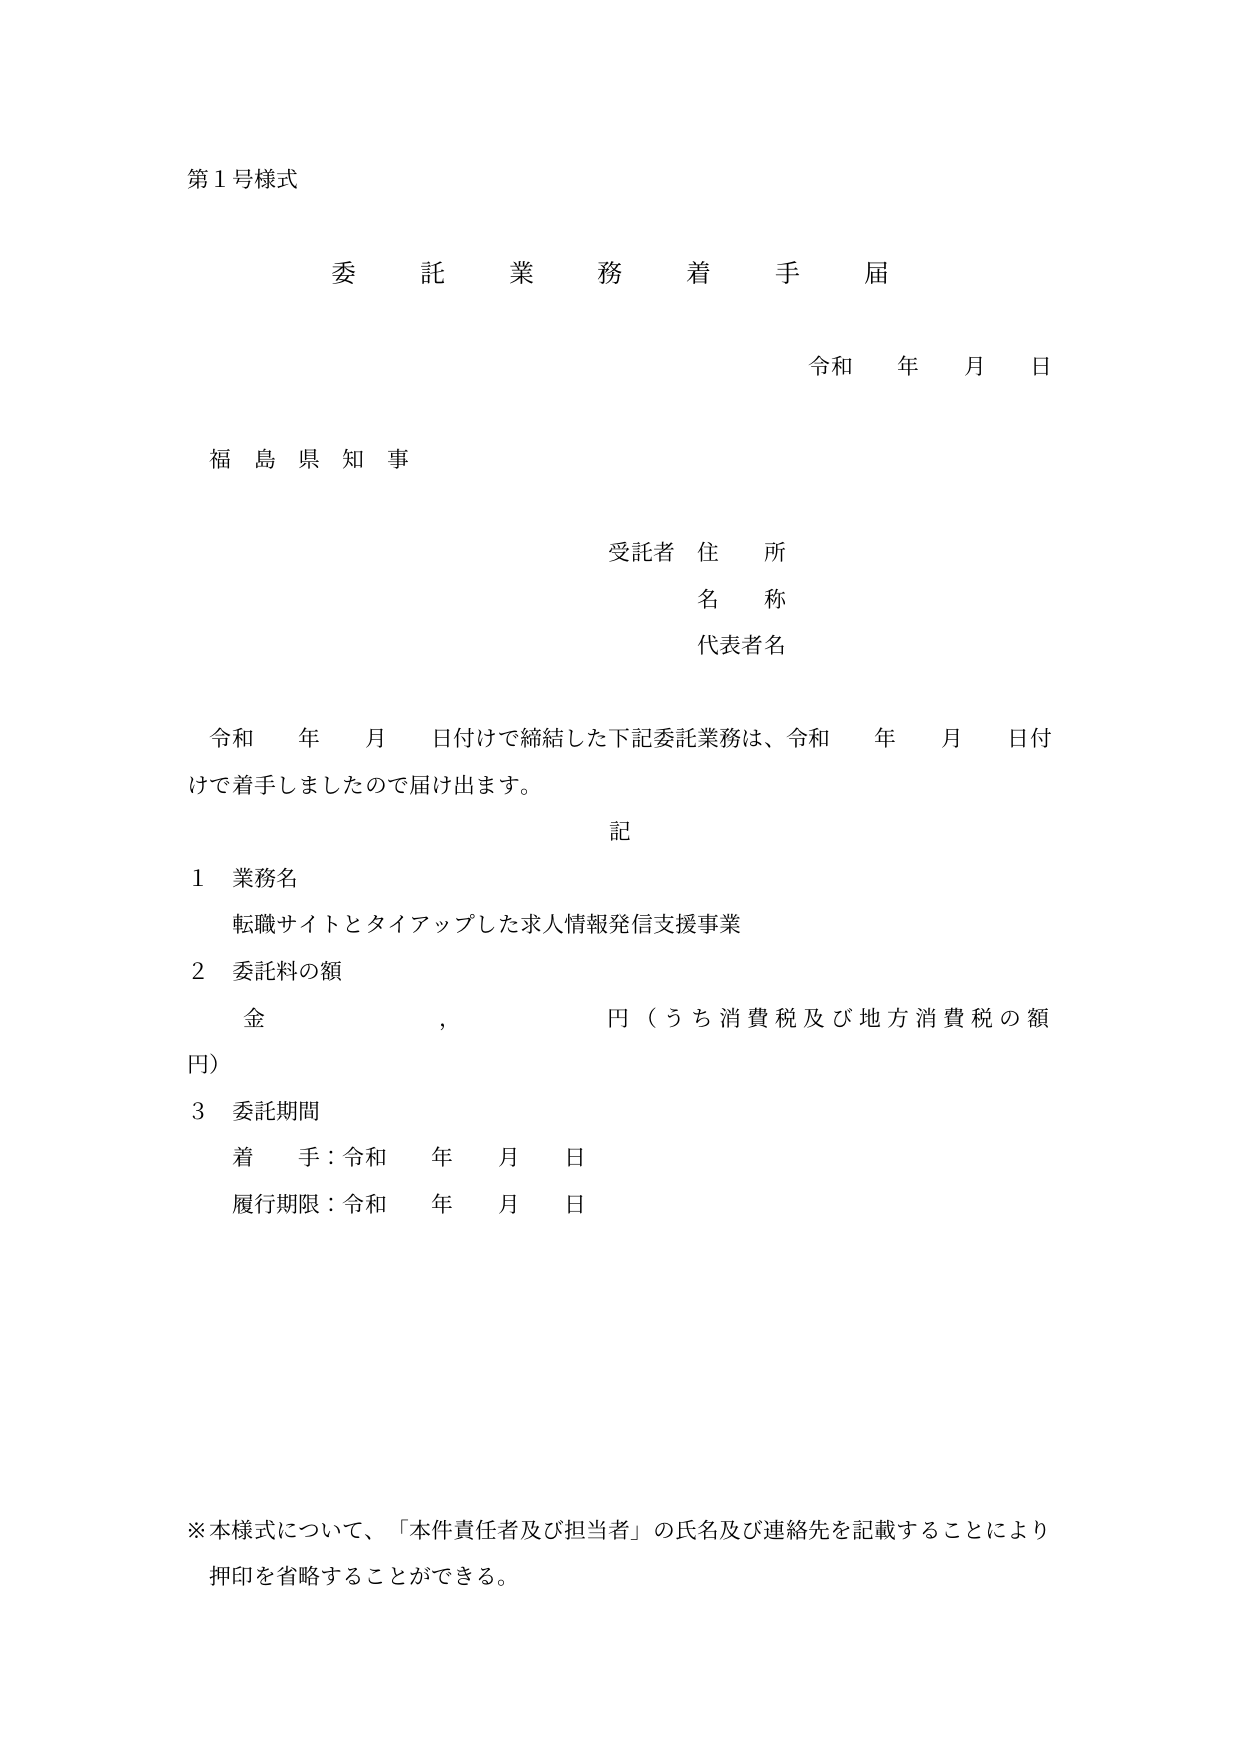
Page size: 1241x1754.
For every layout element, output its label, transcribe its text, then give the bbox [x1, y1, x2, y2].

text ２ 委託料の額 [187, 947, 1053, 993]
text 名 称 [187, 574, 1053, 621]
text ※本様式について、「本件責任者及び担当者」の氏名及び連絡先を記載することにより押印を省略することができる。 [187, 1506, 1053, 1599]
text 委 託 業 務 着 手 届 [187, 248, 1053, 295]
text 着 手：令和 年 月 日 [187, 1133, 1053, 1179]
text ３ 委託期間 [187, 1086, 1053, 1133]
text 福 島 県 知 事 [187, 434, 1053, 481]
text 令和 年 月 日 [187, 341, 1053, 388]
text 令和 年 月 日付けで締結した下記委託業務は、令和 年 月 日付けで着手しましたので届け出ます。 [187, 714, 1053, 807]
text １ 業務名 [187, 854, 1053, 900]
text 金 ， 円（うち消費税及び地方消費税の額 円） [187, 993, 1053, 1086]
text 記 [187, 807, 1053, 854]
text 第１号様式 [187, 155, 1053, 202]
text 履行期限：令和 年 月 日 [187, 1179, 1053, 1226]
text 受託者 住 所 [187, 528, 1053, 574]
text 転職サイトとタイアップした求人情報発信支援事業 [187, 900, 1053, 947]
text 代表者名 [187, 621, 1053, 667]
